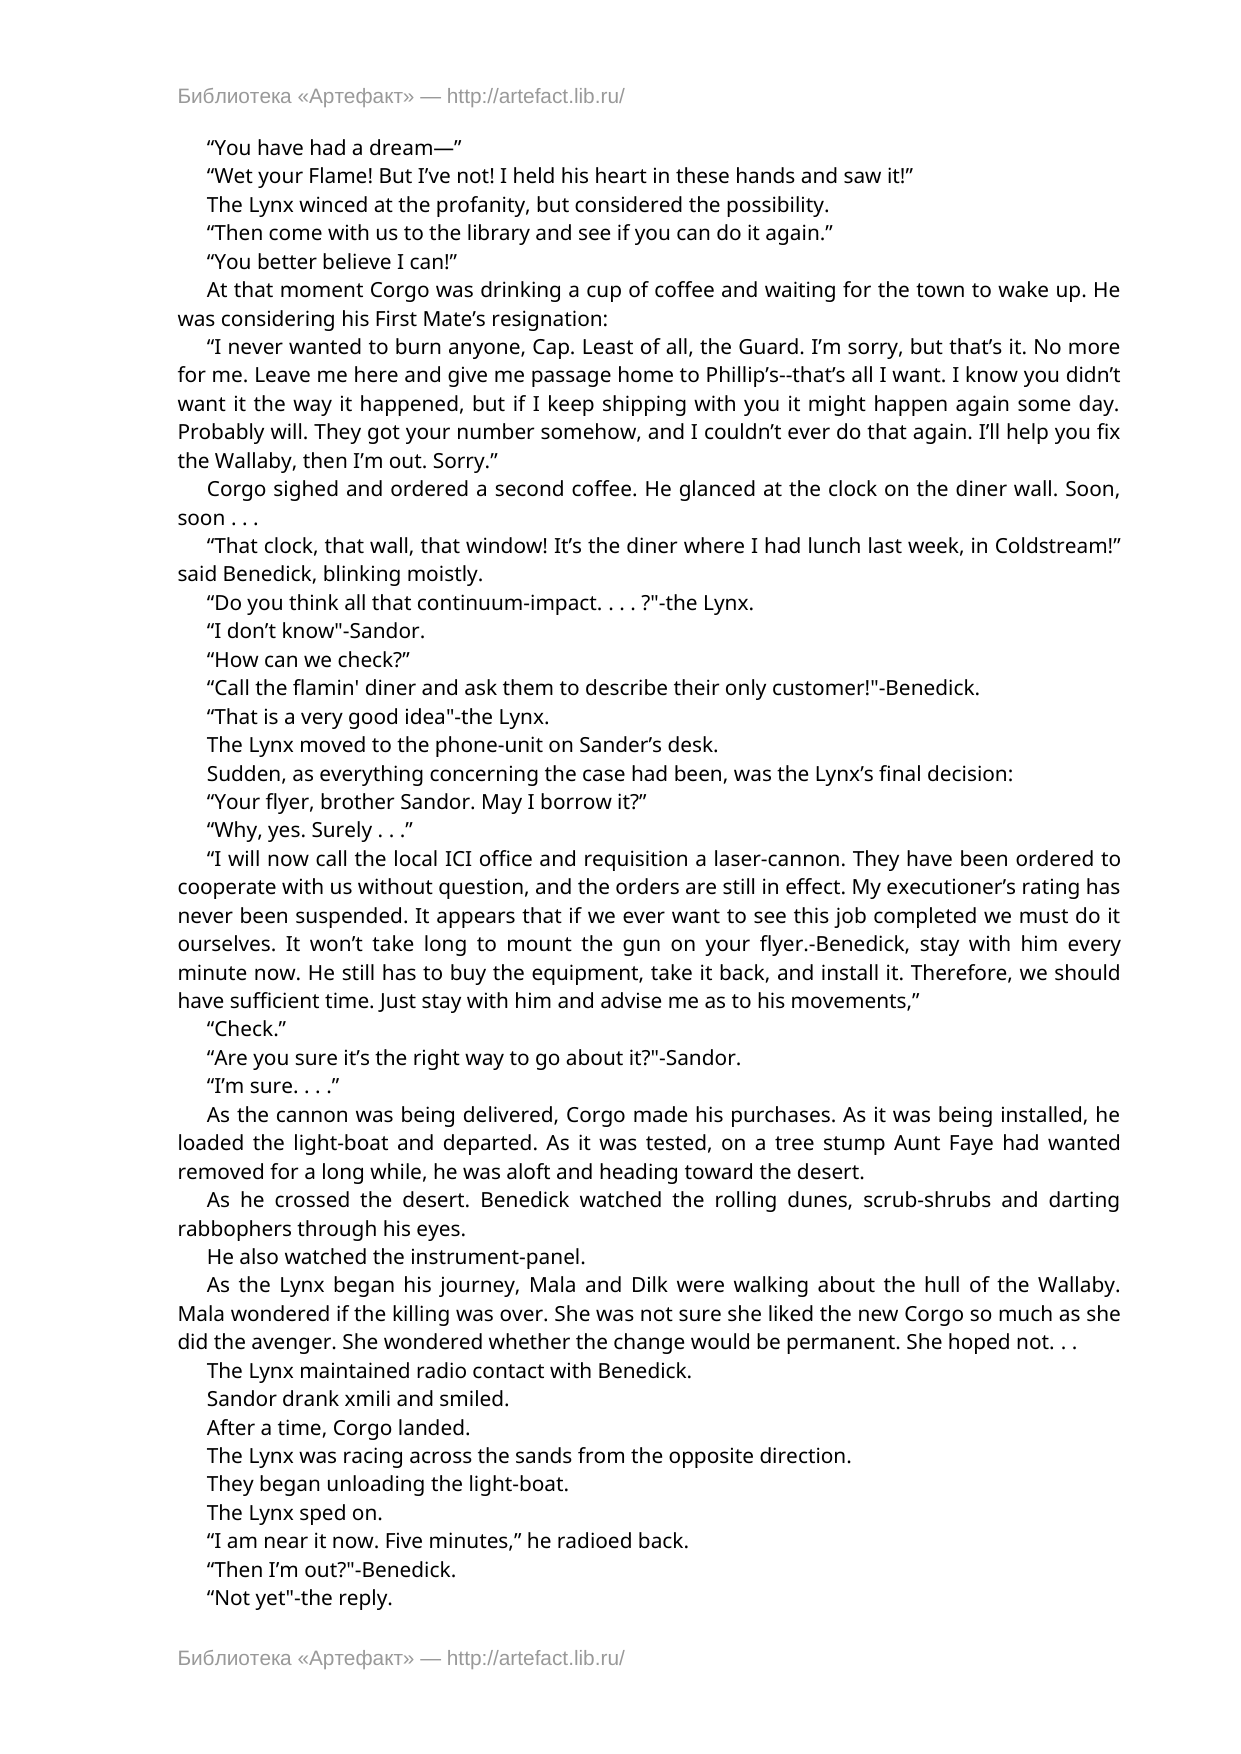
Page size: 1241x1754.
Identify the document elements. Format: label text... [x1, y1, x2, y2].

text “That is a very good idea"-the Lynx. [177, 702, 1122, 730]
text “I will now call the local ICI office and requisition a laser-cannon. They have been ordered to cooperate with us without question, and the orders are still in effect. My executioner’s rating has never been suspended. It appears that if we ever want to see this job completed we must do it ourselves. It won’t take long to mount the gun on your flyer.-Benedick, stay with him every minute now. He still has to buy the equipment, take it back, and install it. Therefore, we should have sufficient time. Just stay with him and advise me as to his movements,” [177, 844, 1122, 1014]
text Sandor drank xmili and smiled. [177, 1384, 1122, 1413]
text “I am near it now. Five minutes,” he radioed back. [177, 1526, 1122, 1555]
text “How can we check?” [177, 645, 1122, 673]
text “That clock, that wall, that window! It’s the diner where I had lunch last week, in Coldstream!” said Benedick, blinking moistly. [177, 531, 1122, 588]
text “You have had a dream—” [177, 133, 1122, 161]
text “Check.” [177, 1014, 1122, 1043]
text They began unloading the light-boat. [177, 1469, 1122, 1498]
text “Wet your Flame! But I’ve not! I held his heart in these hands and saw it!” [177, 161, 1122, 190]
text The Lynx winced at the profanity, but considered the possibility. [177, 190, 1122, 218]
text The Lynx was racing across the sands from the opposite direction. [177, 1441, 1122, 1469]
text Sudden, as everything concerning the case had been, was the Lynx’s final decision: [177, 759, 1122, 787]
text The Lynx maintained radio contact with Benedick. [177, 1356, 1122, 1384]
text “You better believe I can!” [177, 247, 1122, 275]
text “Why, yes. Surely . . .” [177, 816, 1122, 844]
text As he crossed the desert. Benedick watched the rolling dunes, scrub-shrubs and darting rabbophers through his eyes. [177, 1185, 1122, 1242]
text “Are you sure it’s the right way to go about it?"-Sandor. [177, 1043, 1122, 1071]
text “I never wanted to burn anyone, Cap. Least of all, the Guard. I’m sorry, but that’s it. No more for me. Leave me here and give me passage home to Phillip’s--that’s all I want. I know you didn’t want it the way it happened, but if I keep shipping with you it might happen again some day. Probably will. They got your number somehow, and I couldn’t ever do that again. I’ll help you fix the Wallaby, then I’m out. Sorry.” [177, 332, 1122, 474]
text “Then come with us to the library and see if you can do it again.” [177, 218, 1122, 247]
text Corgo sighed and ordered a second coffee. He glanced at the clock on the diner wall. Soon, soon . . . [177, 474, 1122, 531]
text The Lynx moved to the phone-unit on Sander’s desk. [177, 730, 1122, 759]
text As the Lynx began his journey, Mala and Dilk were walking about the hull of the Wallaby. Mala wondered if the killing was over. She was not sure she liked the new Corgo so much as she did the avenger. She wondered whether the change would be permanent. She hoped not. . . [177, 1271, 1122, 1356]
text He also watched the instrument-panel. [177, 1242, 1122, 1271]
text “I don’t know"-Sandor. [177, 616, 1122, 645]
text “Call the flamin' diner and ask them to describe their only customer!"-Benedick. [177, 673, 1122, 702]
text “Then I’m out?"-Benedick. [177, 1555, 1122, 1583]
text As the cannon was being delivered, Corgo made his purchases. As it was being installed, he loaded the light-boat and departed. As it was tested, on a tree stump Aunt Faye had wanted removed for a long while, he was aloft and heading toward the desert. [177, 1100, 1122, 1185]
text “Not yet"-the reply. [177, 1583, 1122, 1612]
text After a time, Corgo landed. [177, 1413, 1122, 1441]
text At that moment Corgo was drinking a cup of coffee and waiting for the town to wake up. He was considering his First Mate’s resignation: [177, 275, 1122, 332]
text “I’m sure. . . .” [177, 1071, 1122, 1100]
text “Do you think all that continuum-impact. . . . ?"-the Lynx. [177, 588, 1122, 616]
text “Your flyer, brother Sandor. May I borrow it?” [177, 787, 1122, 816]
text The Lynx sped on. [177, 1498, 1122, 1526]
